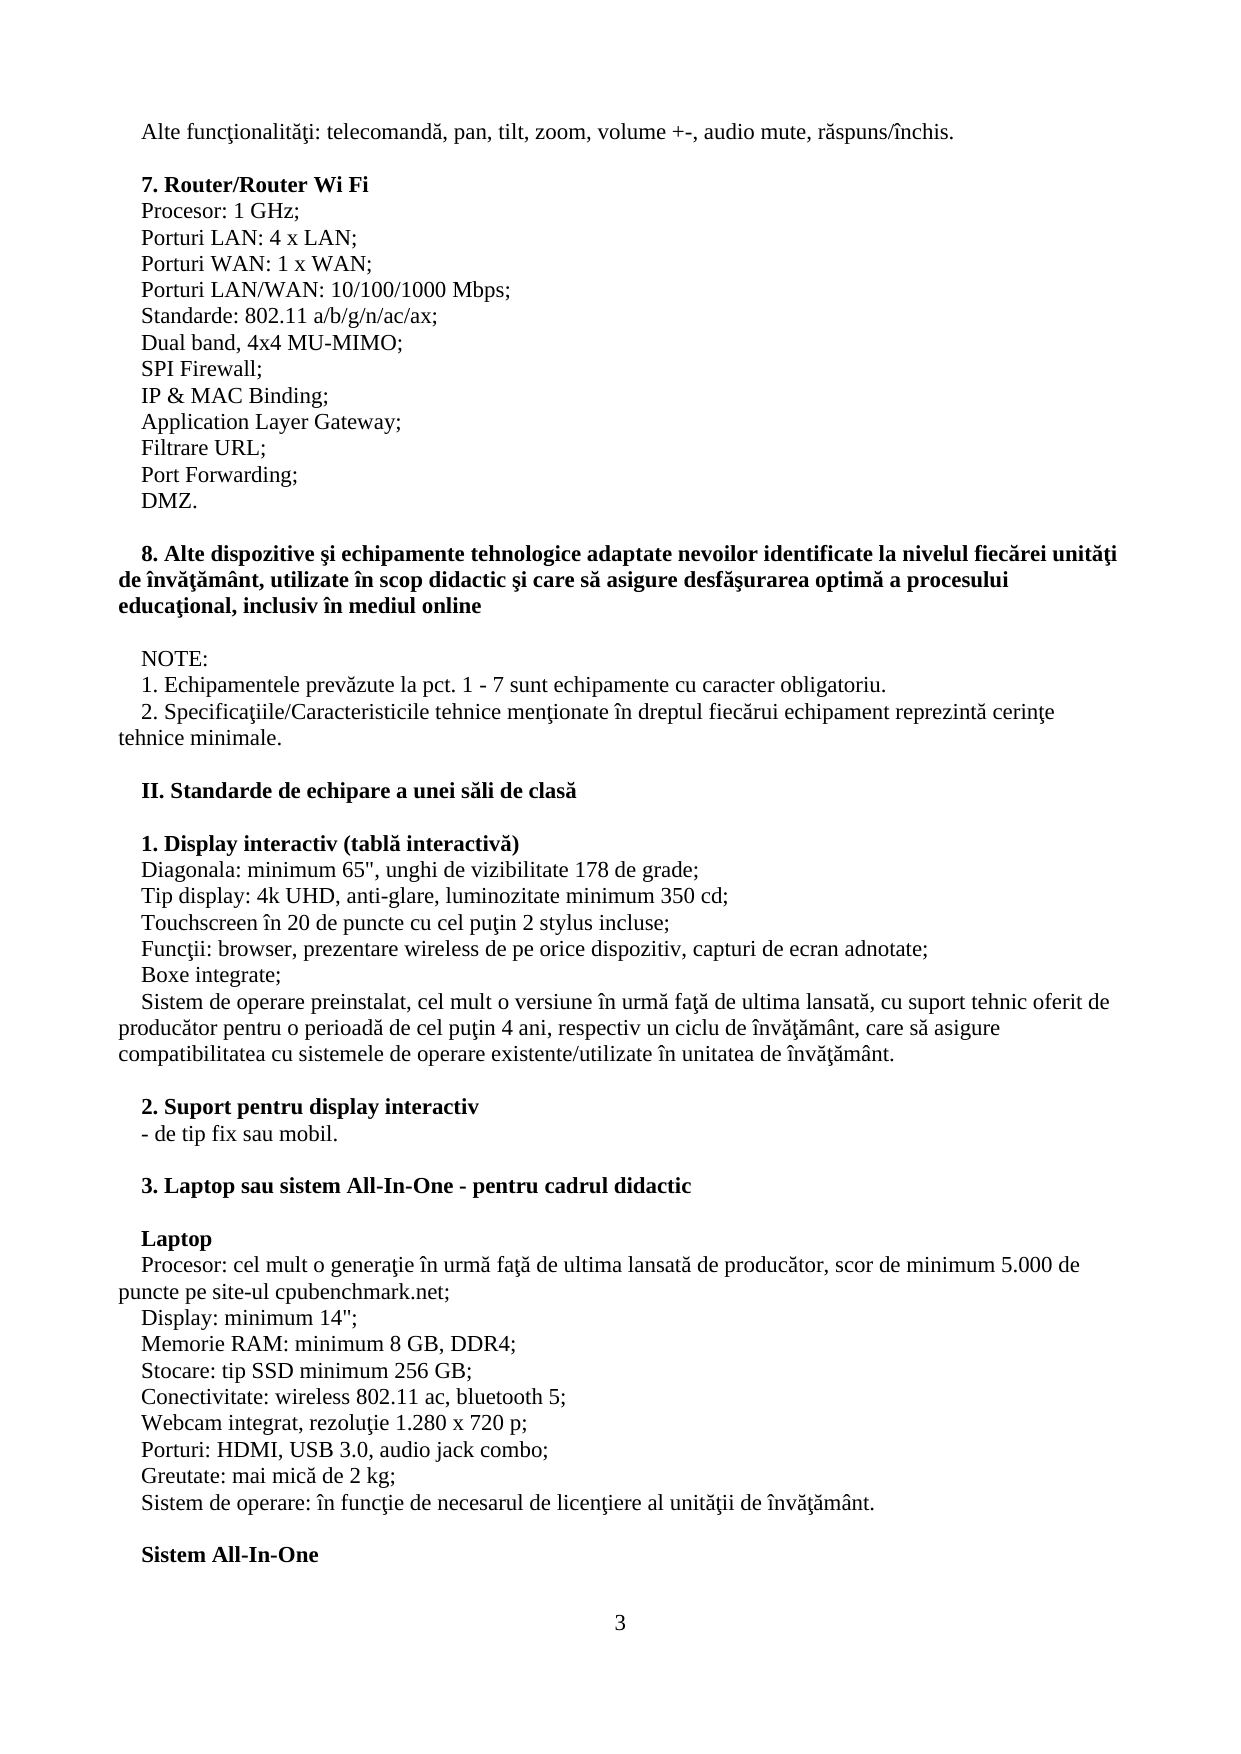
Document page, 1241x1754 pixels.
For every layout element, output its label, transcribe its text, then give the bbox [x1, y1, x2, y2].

text Alte funcţionalităţi: telecomandă, pan, tilt, zoom, volume +-, audio mute, răspuns/închis. [118, 118, 1122, 144]
text Funcţii: browser, prezentare wireless de pe orice dispozitiv, capturi de ecran adnotate; [118, 935, 1122, 961]
text 1. Display interactiv (tablă interactivă) [118, 830, 1122, 856]
text Application Layer Gateway; [118, 408, 1122, 434]
text Sistem de operare: în funcţie de necesarul de licenţiere al unităţii de învăţământ. [118, 1488, 1122, 1515]
text 7. Router/Router Wi Fi [118, 171, 1122, 197]
text Memorie RAM: minimum 8 GB, DDR4; [118, 1330, 1122, 1357]
text Porturi LAN: 4 x LAN; [118, 223, 1122, 250]
text DMZ. [118, 487, 1122, 513]
text Dual band, 4x4 MU-MIMO; [118, 329, 1122, 355]
text Sistem All-In-One [118, 1541, 1122, 1568]
text Conectivitate: wireless 802.11 ac, bluetooth 5; [118, 1383, 1122, 1409]
text Touchscreen în 20 de puncte cu cel puţin 2 stylus incluse; [118, 909, 1122, 935]
text Porturi LAN/WAN: 10/100/1000 Mbps; [118, 276, 1122, 303]
text 3. Laptop sau sistem All-In-One - pentru cadrul didactic [118, 1172, 1122, 1199]
text 2. Suport pentru display interactiv [118, 1093, 1122, 1119]
text II. Standarde de echipare a unei săli de clasă [118, 777, 1122, 803]
text Procesor: cel mult o generaţie în urmă faţă de ultima lansată de producător, scor de minimum 5.000 de puncte pe site-ul cpubenchmark.net; [118, 1251, 1122, 1304]
text SPI Firewall; [118, 355, 1122, 382]
text IP & MAC Binding; [118, 382, 1122, 408]
text Greutate: mai mică de 2 kg; [118, 1462, 1122, 1488]
text Laptop [118, 1225, 1122, 1251]
text Webcam integrat, rezoluţie 1.280 x 720 p; [118, 1409, 1122, 1436]
text NOTE: [118, 645, 1122, 672]
text Porturi: HDMI, USB 3.0, audio jack combo; [118, 1436, 1122, 1462]
text Porturi WAN: 1 x WAN; [118, 250, 1122, 276]
text Port Forwarding; [118, 461, 1122, 487]
text Display: minimum 14"; [118, 1304, 1122, 1330]
text 2. Specificaţiile/Caracteristicile tehnice menţionate în dreptul fiecărui echipament reprezintă cerinţe tehnice minimale. [118, 698, 1122, 751]
text 8. Alte dispozitive şi echipamente tehnologice adaptate nevoilor identificate la nivelul fiecărei unităţi de învăţământ, utilizate în scop didactic şi care să asigure desfăşurarea optimă a procesului educaţional, inclusiv în mediul online [118, 540, 1122, 619]
text Stocare: tip SSD minimum 256 GB; [118, 1357, 1122, 1383]
text Tip display: 4k UHD, anti-glare, luminozitate minimum 350 cd; [118, 882, 1122, 909]
text 1. Echipamentele prevăzute la pct. 1 - 7 sunt echipamente cu caracter obligatoriu. [118, 672, 1122, 698]
text - de tip fix sau mobil. [118, 1119, 1122, 1146]
text Filtrare URL; [118, 434, 1122, 461]
text Diagonala: minimum 65", unghi de vizibilitate 178 de grade; [118, 856, 1122, 882]
text Standarde: 802.11 a/b/g/n/ac/ax; [118, 303, 1122, 329]
text Procesor: 1 GHz; [118, 197, 1122, 223]
text Sistem de operare preinstalat, cel mult o versiune în urmă faţă de ultima lansată, cu suport tehnic oferit de producător pentru o perioadă de cel puţin 4 ani, respectiv un ciclu de învăţământ, care să asigure compatibilitatea cu sistemele de operare existente/utilizate în unitatea de învăţământ. [118, 988, 1122, 1067]
text Boxe integrate; [118, 961, 1122, 988]
